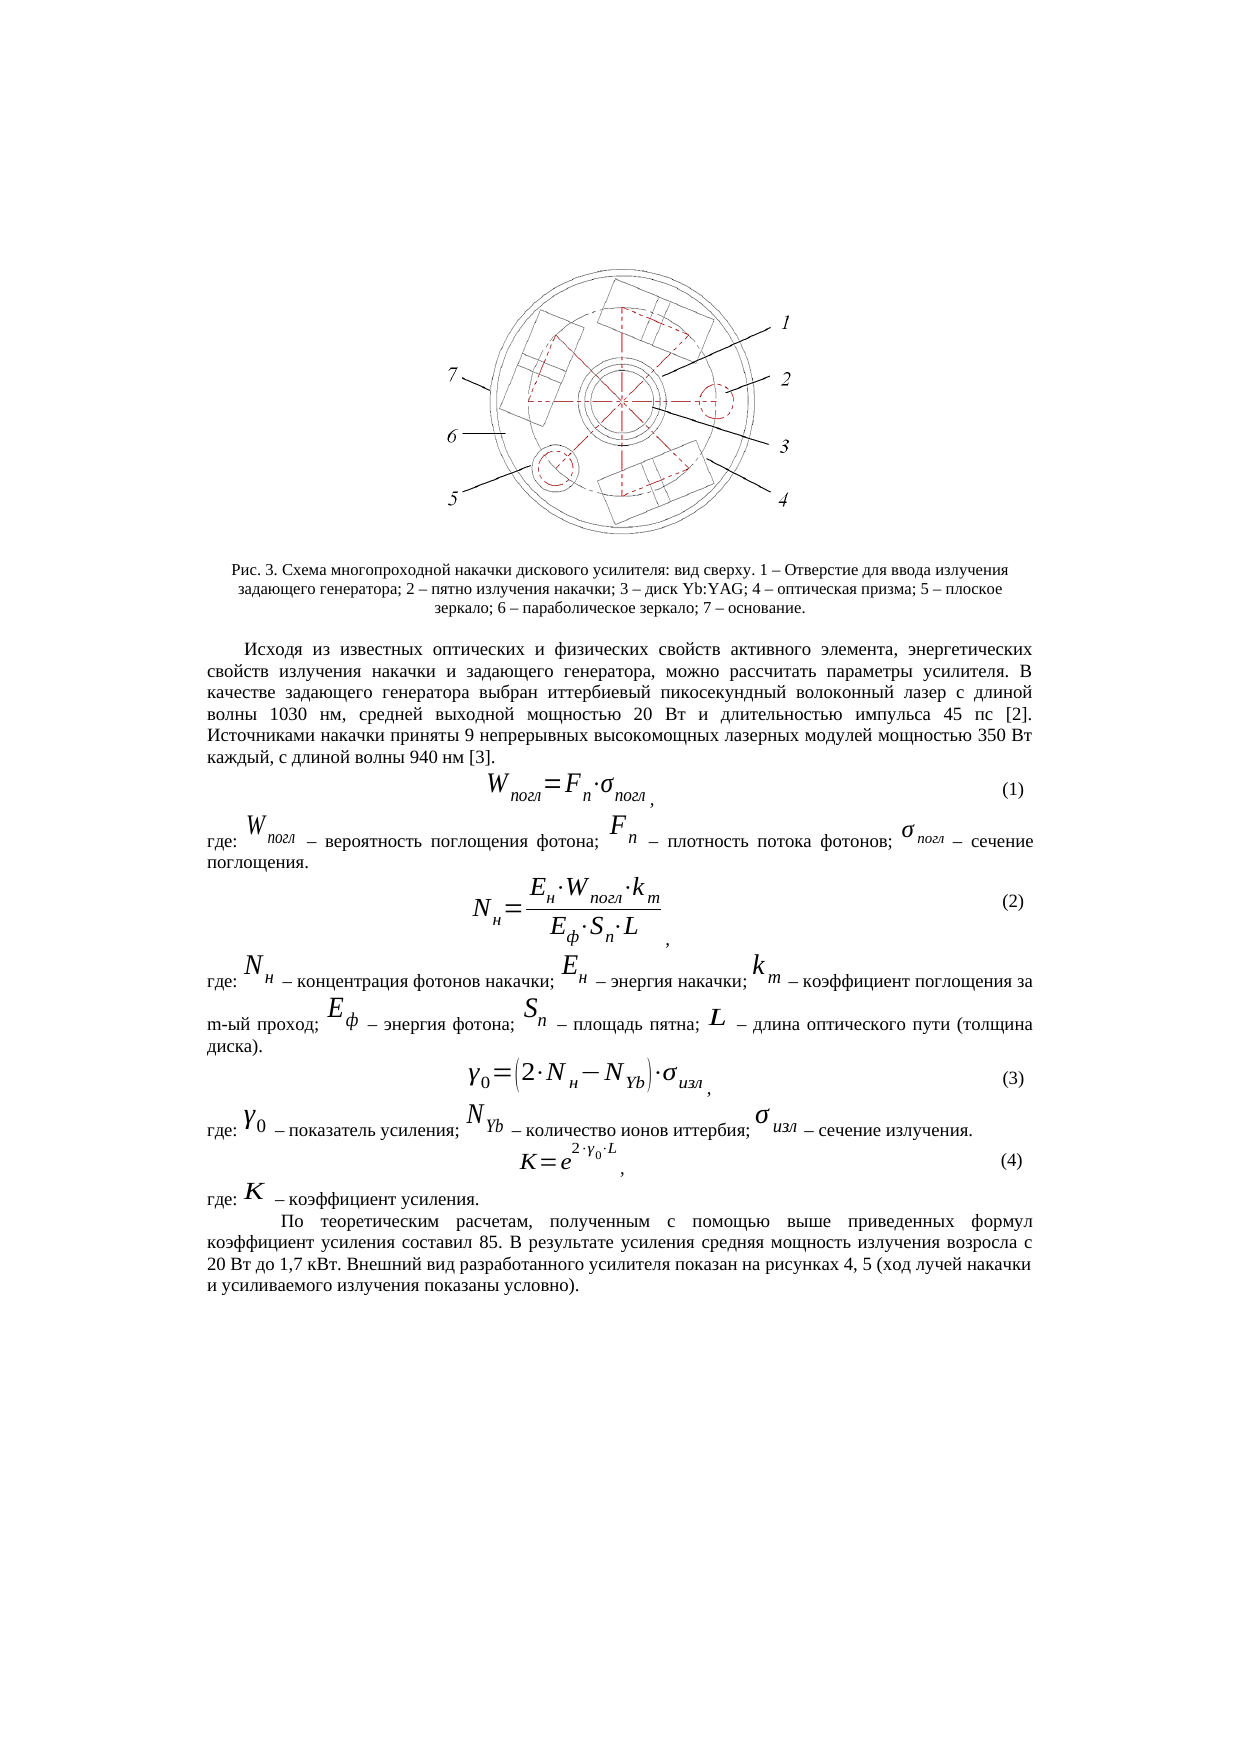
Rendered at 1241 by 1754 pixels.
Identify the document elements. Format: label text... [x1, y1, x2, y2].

text где: – вероятность поглощения фотона; – плотность потока фотонов; – сечение поглощения. [207, 809, 1033, 873]
table_header , [196, 1056, 945, 1098]
text где: – концентрация фотонов накачки; – энергия накачки; – коэффициент поглощения за m-ый проход; – энергия фотона; – площадь пятна; – длина оптического пути (толщина диска). [207, 950, 1033, 1056]
table_header , [196, 768, 945, 809]
table_header (1) [945, 768, 1035, 809]
table_header (3) [945, 1056, 1035, 1098]
text где: – показатель усиления; – количество ионов иттербия; – сечение излучения. [207, 1098, 1033, 1140]
text Исходя из известных оптических и физических свойств активного элемента, энергетических свойств излучения накачки и задающего генератора, можно рассчитать параметры усилителя. В качестве задающего генератора выбран иттербиевый пикосекундный волоконный лазер с длиной волны 1030 нм, средней выходной мощностью 20 Вт и длительностью импульса 45 пс [2]. Источниками накачки приняты 9 непрерывных высокомощных лазерных модулей мощностью 350 Вт каждый, с длиной волны 940 нм [3]. [207, 638, 1033, 767]
table_header (2) [945, 873, 1035, 950]
table_header (4) [947, 1140, 1034, 1178]
picture [434, 262, 805, 539]
text По теоретическим расчетам, полученным с помощью выше приведенных формул коэффициент усиления составил 85. В результате усиления средняя мощность излучения возросла с 20 Вт до 1,7 кВт. Внешний вид разработанного усилителя показан на рисунках 4, 5 (ход лучей накачки и усиливаемого излучения показаны условно). [207, 1210, 1033, 1296]
table_header , [196, 1140, 947, 1178]
text где: – коэффициент усиления. [207, 1178, 1033, 1210]
table_header , [196, 873, 945, 950]
text Рис. 3. Схема многопроходной накачки дискового усилителя: вид сверху. 1 – Отверстие для ввода излучения задающего генератора; 2 – пятно излучения накачки; 3 – диск Yb:YAG; 4 – оптическая призма; 5 – плоское зеркало; 6 – параболическое зеркало; 7 – основание. [207, 560, 1033, 617]
